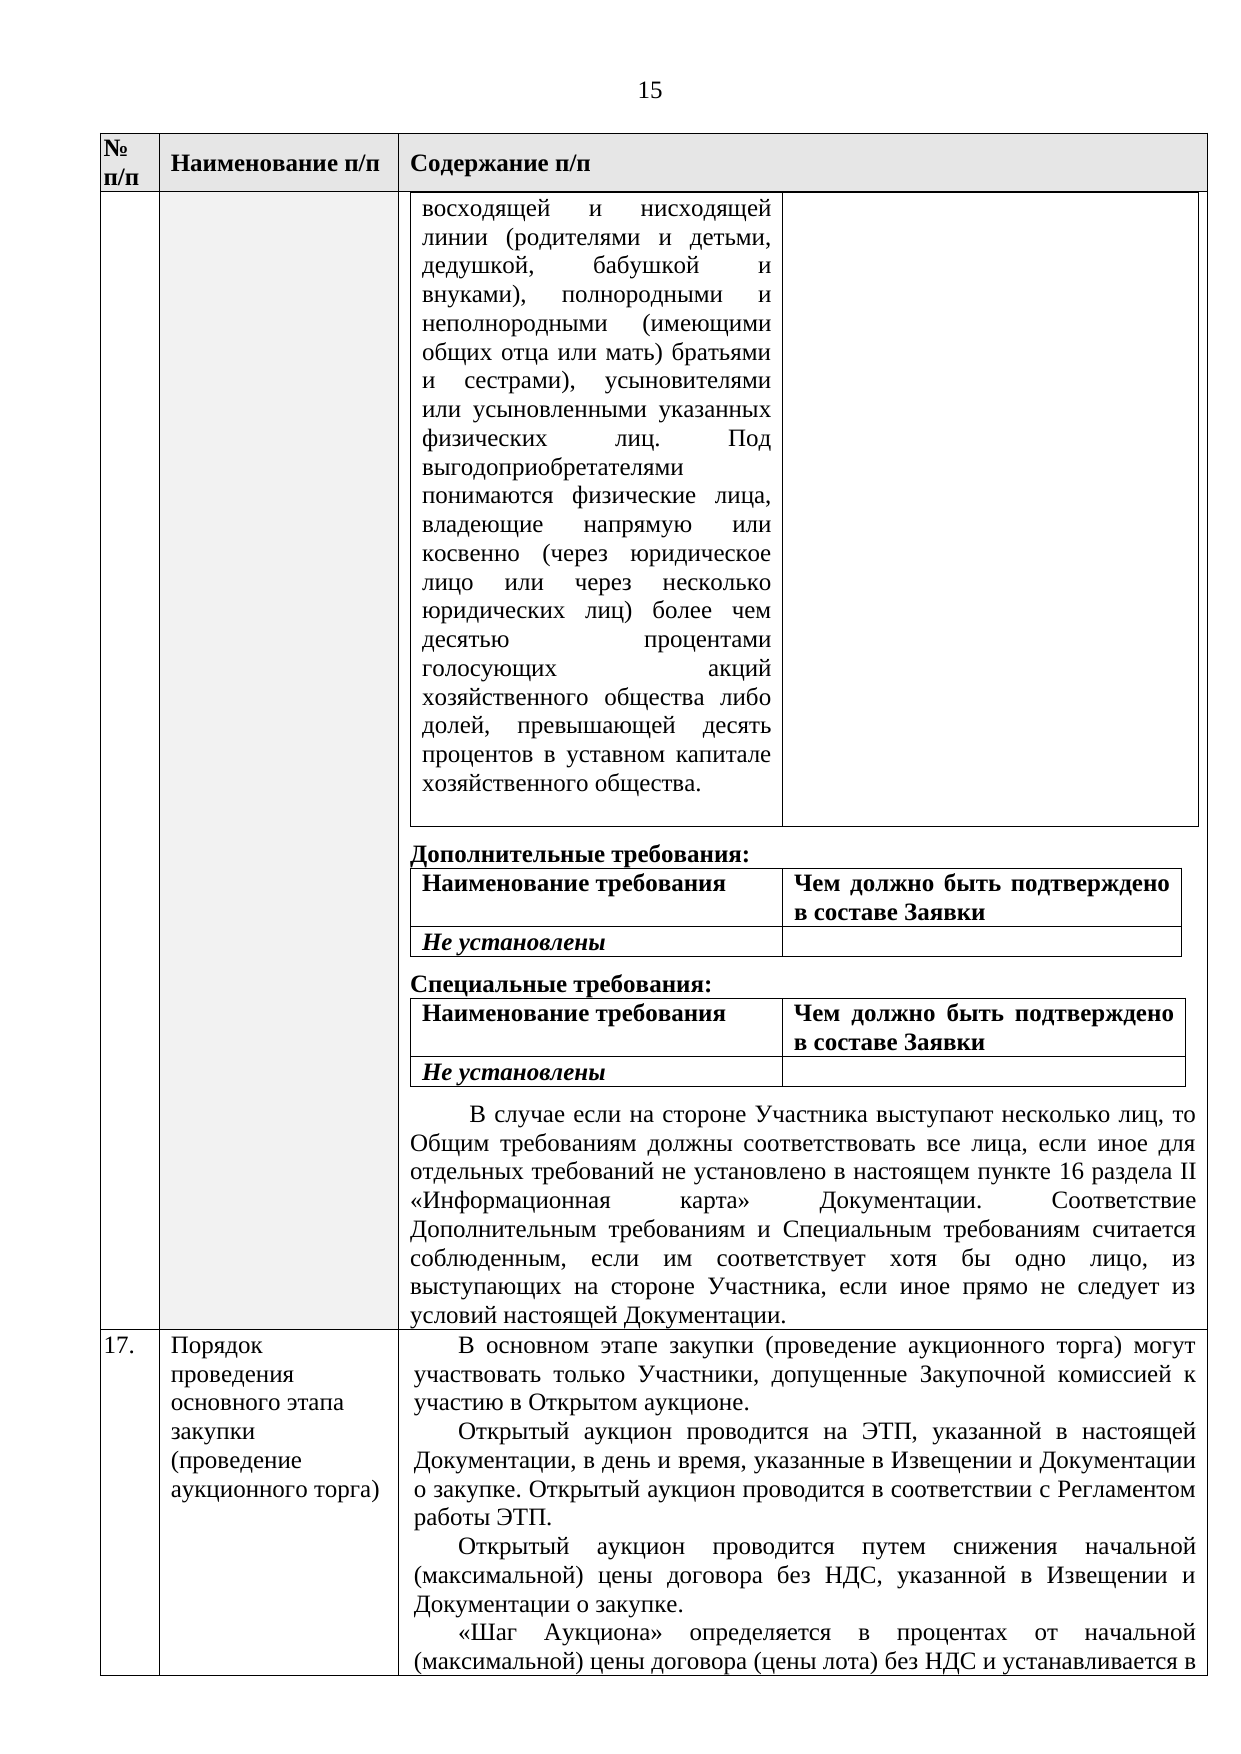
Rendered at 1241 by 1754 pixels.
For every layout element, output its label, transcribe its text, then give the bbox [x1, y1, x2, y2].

table_cell [101, 192, 159, 1329]
table_header Наименование п/п [160, 134, 398, 191]
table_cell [399, 1330, 1207, 1675]
table_cell [101, 1330, 159, 1675]
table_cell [160, 192, 398, 1329]
table_header № п/п [101, 134, 159, 191]
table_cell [160, 1330, 398, 1675]
table_header Содержание п/п [399, 134, 1207, 191]
